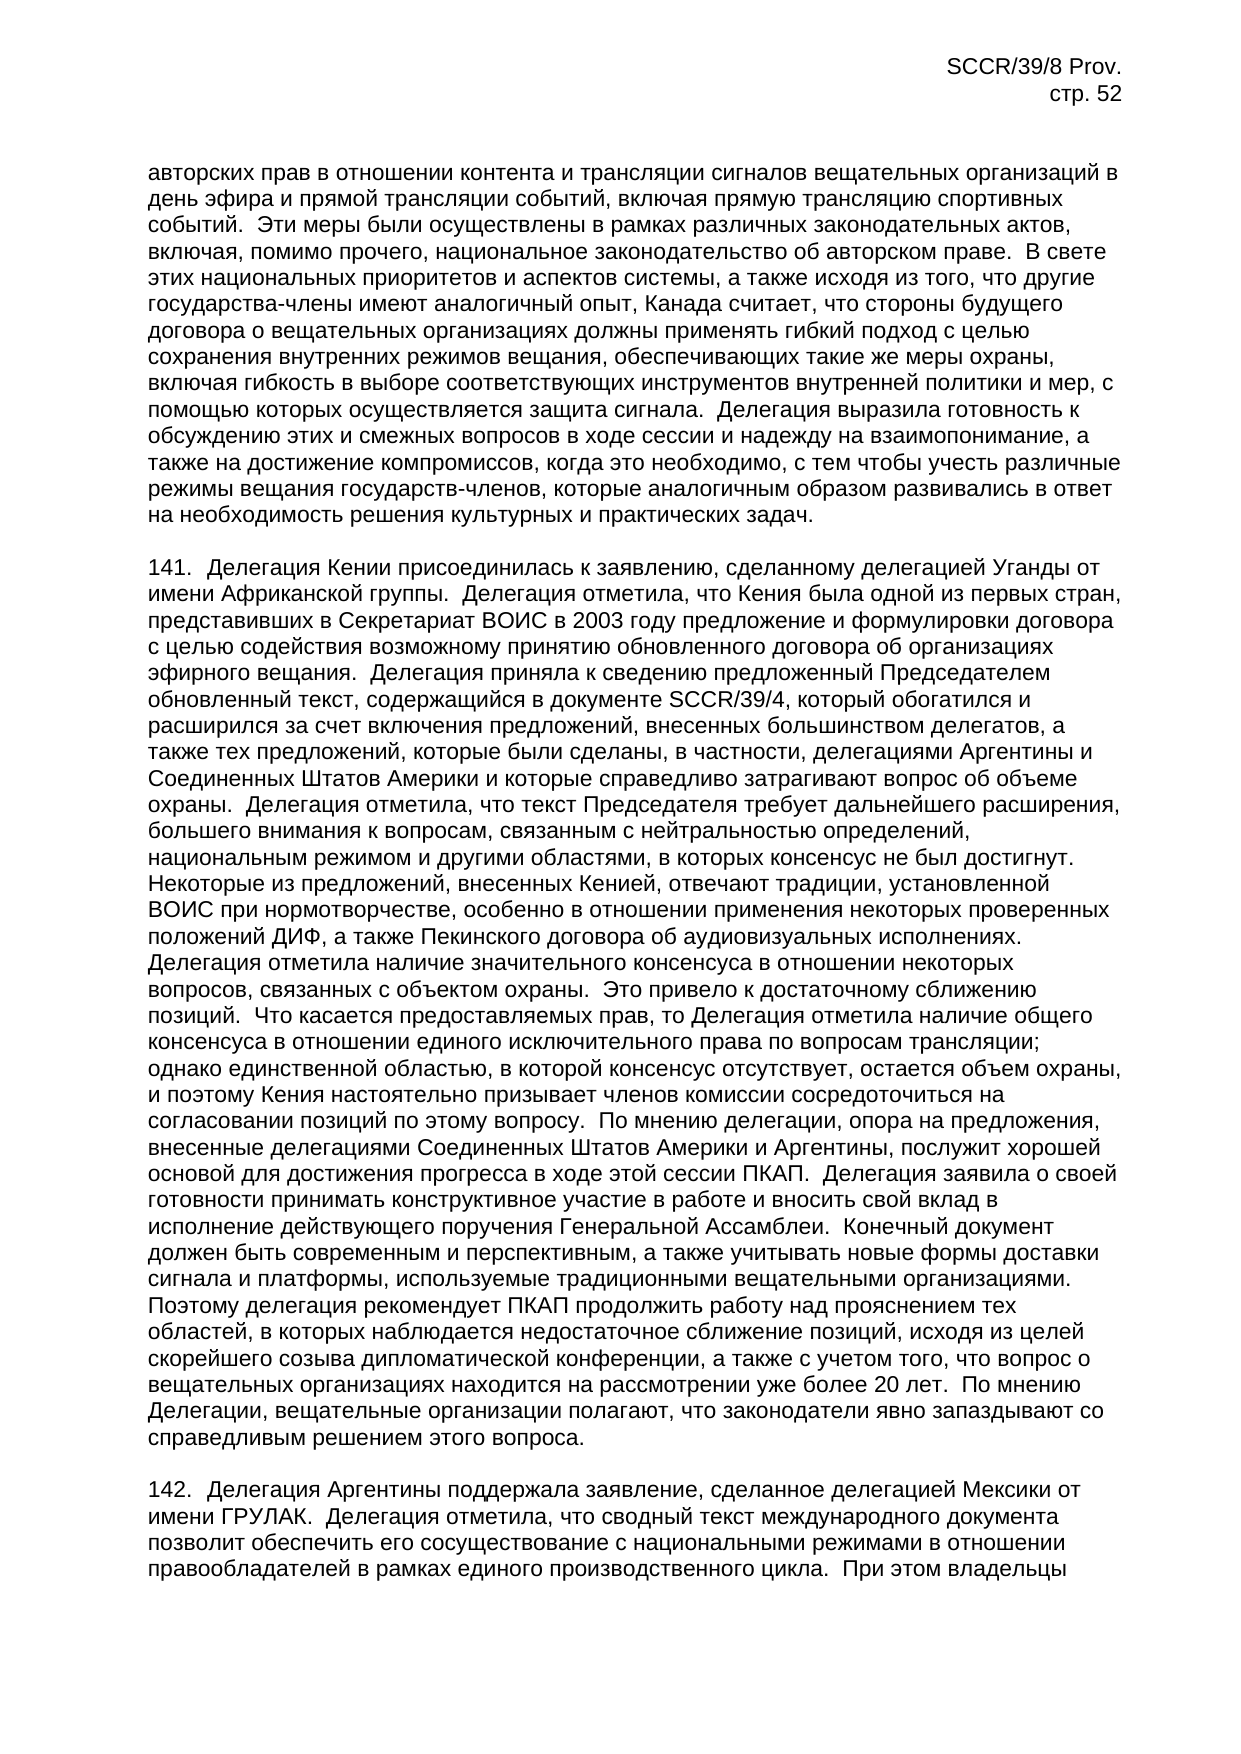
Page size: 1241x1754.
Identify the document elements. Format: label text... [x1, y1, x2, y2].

list Делегация Кении присоединилась к заявлению, сделанному делегацией Уганды от имени Африканской группы. Делегация отметила, что Кения была одной из первых стран, представивших в Секретариат ВОИС в 2003 году предложение и формулировки договора с целью содействия возможному принятию обновленного договора об организациях эфирного вещания. Делегация приняла к сведению предложенный Председателем обновленный текст, содержащийся в документе SCCR/39/4, который обогатился и расширился за счет включения предложений, внесенных большинством делегатов, а также тех предложений, которые были сделаны, в частности, делегациями Аргентины и Соединенных Штатов Америки и которые справедливо затрагивают вопрос об объеме охраны. Делегация отметила, что текст Председателя требует дальнейшего расширения, большего внимания к вопросам, связанным с нейтральностью определений, национальным режимом и другими областями, в которых консенсус не был достигнут. Некоторые из предложений, внесенных Кенией, отвечают традиции, установленной ВОИС при нормотворчестве, особенно в отношении применения некоторых проверенных положений ДИФ, а также Пекинского договора об аудиовизуальных исполнениях. Делегация отметила наличие значительного консенсуса в отношении некоторых вопросов, связанных с объектом охраны. Это привело к достаточному сближению позиций. Что касается предоставляемых прав, то Делегация отметила наличие общего консенсуса в отношении единого исключительного права по вопросам трансляции; однако единственной областью, в которой консенсус отсутствует, остается объем охраны, и поэтому Кения настоятельно призывает членов комиссии сосредоточиться на согласовании позиций по этому вопросу. По мнению делегации, опора на предложения, внесенные делегациями Соединенных Штатов Америки и Аргентины, послужит хорошей основой для достижения прогресса в ходе этой сессии ПКАП. Делегация заявила о своей готовности принимать конструктивное участие в работе и вносить свой вклад в исполнение действующего поручения Генеральной Ассамблеи. Конечный документ должен быть современным и перспективным, а также учитывать новые формы доставки сигнала и платформы, используемые традиционными вещательными организациями. Поэтому делегация рекомендует ПКАП продолжить работу над прояснением тех областей, в которых наблюдается недостаточное сближение позиций, исходя из целей скорейшего созыва дипломатической конференции, а также с учетом того, что вопрос о вещательных организациях находится на рассмотрении уже более 20 лет. По мнению Делегации, вещательные организации полагают, что законодатели явно запаздывают со справедливым решением этого вопроса. [148, 554, 1122, 1450]
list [148, 158, 1122, 527]
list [148, 1476, 1122, 1582]
